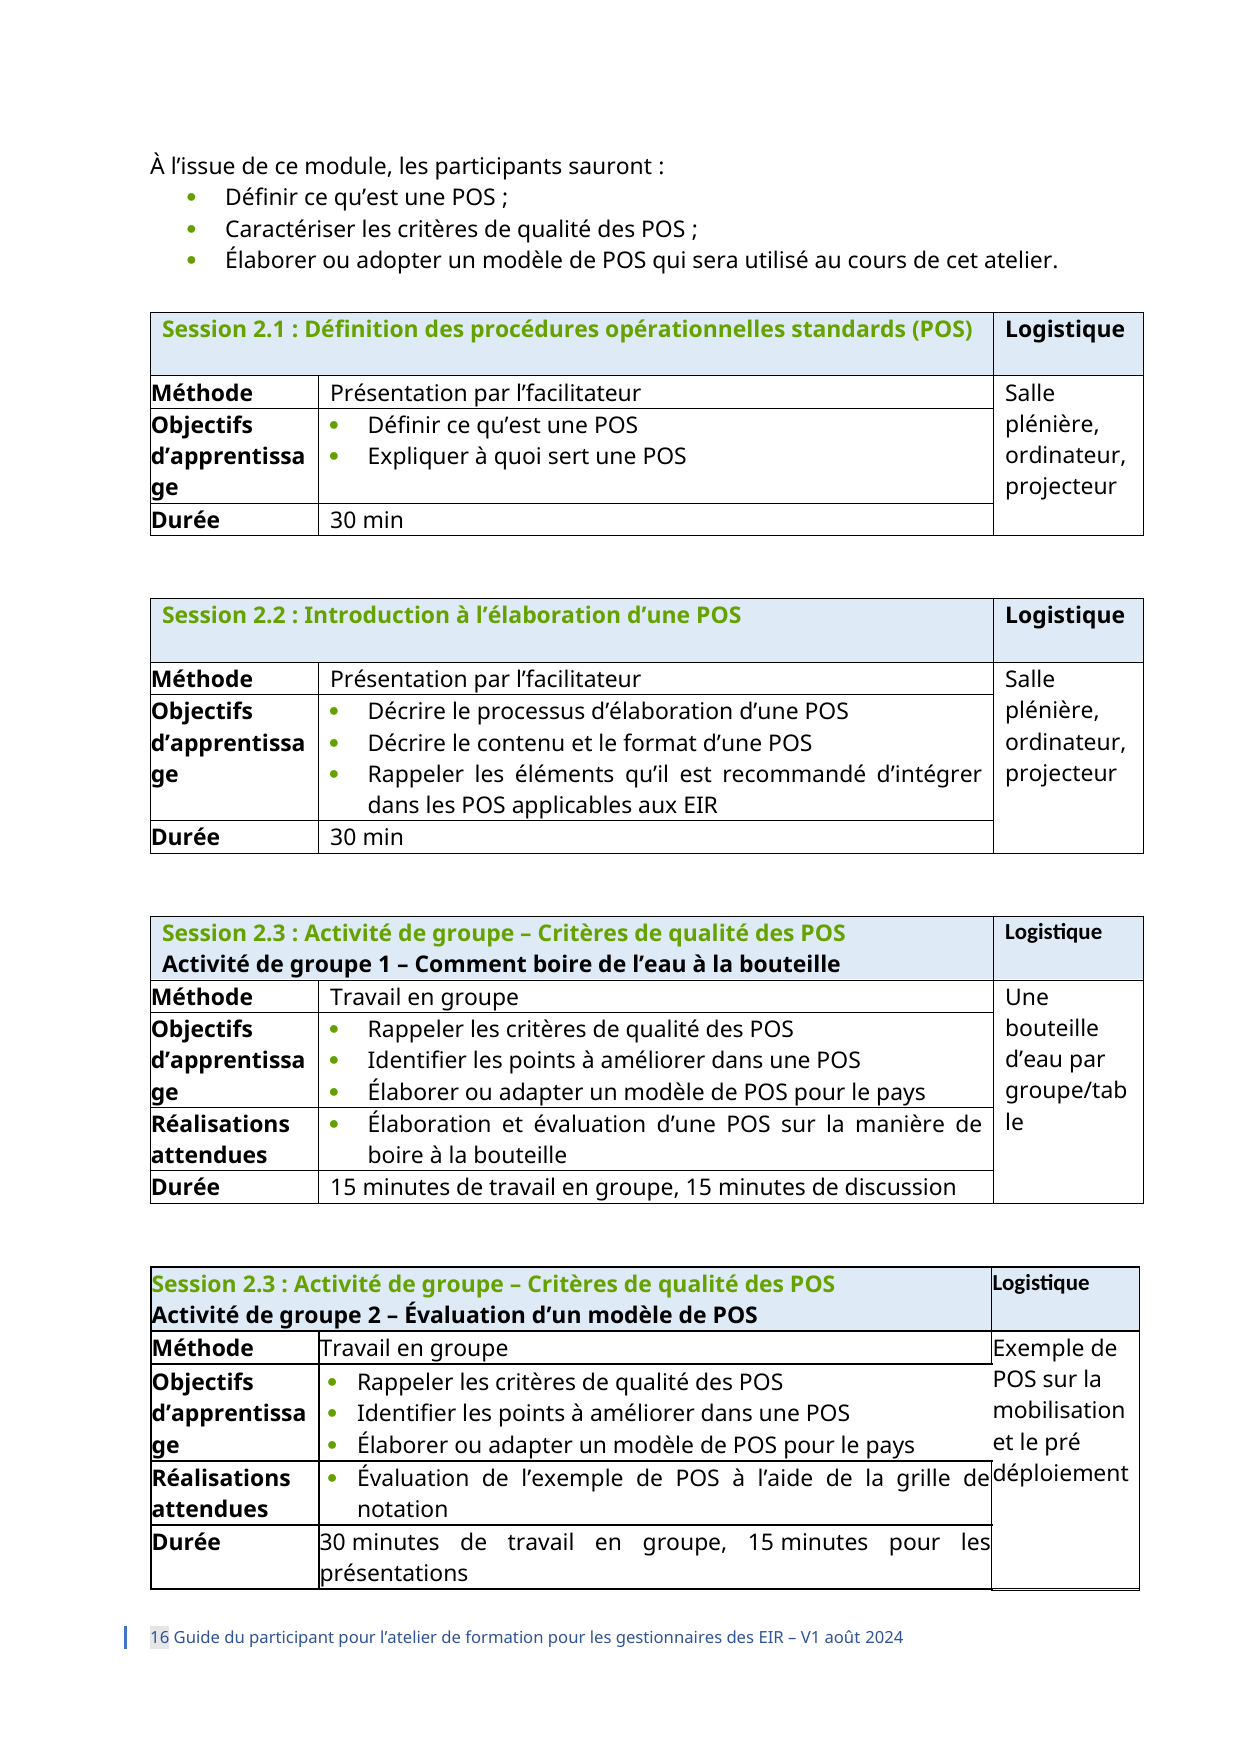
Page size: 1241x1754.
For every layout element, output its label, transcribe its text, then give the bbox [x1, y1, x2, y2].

table_cell Présentation par l’facilitateur [319, 663, 993, 694]
table_cell Rappeler les critères de qualité des POS Identifier les points à améliorer dans une POS Élaborer ou adapter un modèle de POS pour le pays [319, 1013, 993, 1107]
table_cell Objectifs d’apprentissage [151, 409, 318, 502]
table_cell Salle plénière, ordinateur, projecteur [994, 663, 1143, 852]
table_cell Durée [152, 1526, 318, 1588]
table_cell Méthode [151, 663, 318, 694]
table_cell Durée [151, 1171, 318, 1202]
table_cell Rappeler les critères de qualité des POS Identifier les points à améliorer dans une POS Élaborer ou adapter un modèle de POS pour le pays [320, 1365, 992, 1460]
table_cell Objectifs d’apprentissage [152, 1365, 318, 1460]
table_cell Méthode [151, 981, 318, 1012]
table_header Session 2.1 : Définition des procédures opérationnelles standards (POS) [151, 313, 993, 375]
table_cell Travail en groupe [320, 1332, 991, 1363]
table_header Logistique [994, 313, 1143, 375]
list Caractériser les critères de qualité des POS ; [187, 212, 1090, 244]
table_cell Définir ce qu’est une POS Expliquer à quoi sert une POS [319, 409, 993, 502]
table_header Logistique [994, 917, 1143, 979]
list Définir ce qu’est une POS ; [187, 181, 1090, 212]
table_cell Une bouteille d’eau par groupe/table [994, 981, 1143, 1202]
table_cell Objectifs d’apprentissage [151, 1013, 318, 1107]
table_cell Méthode [152, 1332, 318, 1363]
table_header Session 2.3 : Activité de groupe – Critères de qualité des POS Activité de groupe 2 – Évaluation d’un modèle de POS [152, 1268, 991, 1330]
table_cell Durée [151, 821, 318, 852]
text À l’issue de ce module, les participants sauront : [150, 150, 1090, 181]
table_header Logistique [992, 1268, 1139, 1330]
table_cell Évaluation de l’exemple de POS à l’aide de la grille de notation [320, 1462, 991, 1524]
table_cell Méthode [151, 376, 318, 408]
table_cell Salle plénière, ordinateur, projecteur [994, 376, 1143, 535]
table_cell Durée [151, 504, 318, 535]
table_header Session 2.3 : Activité de groupe – Critères de qualité des POS Activité de groupe 1 – Comment boire de l’eau à la bouteille [151, 917, 993, 979]
table_cell Décrire le processus d’élaboration d’une POS Décrire le contenu et le format d’une POS Rappeler les éléments qu’il est recommandé d’intégrer dans les POS applicables aux EIR [319, 695, 993, 820]
table_cell 30 min [319, 821, 993, 852]
table_cell Travail en groupe [319, 981, 993, 1012]
table_cell 30 minutes de travail en groupe, 15 minutes pour les présentations [320, 1526, 991, 1588]
list Élaborer ou adopter un modèle de POS qui sera utilisé au cours de cet atelier. [187, 244, 1090, 275]
table_cell Objectifs d’apprentissage [151, 695, 318, 820]
table_cell Exemple de POS sur la mobilisation et le pré déploiement [992, 1332, 1139, 1588]
table_cell 15 minutes de travail en groupe, 15 minutes de discussion [319, 1171, 993, 1202]
table_header Logistique [994, 599, 1143, 662]
table_cell Réalisations attendues [151, 1108, 318, 1170]
table_cell 30 min [319, 504, 993, 535]
table_header Session 2.2 : Introduction à l’élaboration d’une POS [151, 599, 993, 662]
table_cell Présentation par l’facilitateur [319, 376, 993, 408]
table_cell Réalisations attendues [152, 1462, 318, 1524]
table_cell Élaboration et évaluation d’une POS sur la manière de boire à la bouteille [319, 1108, 993, 1170]
